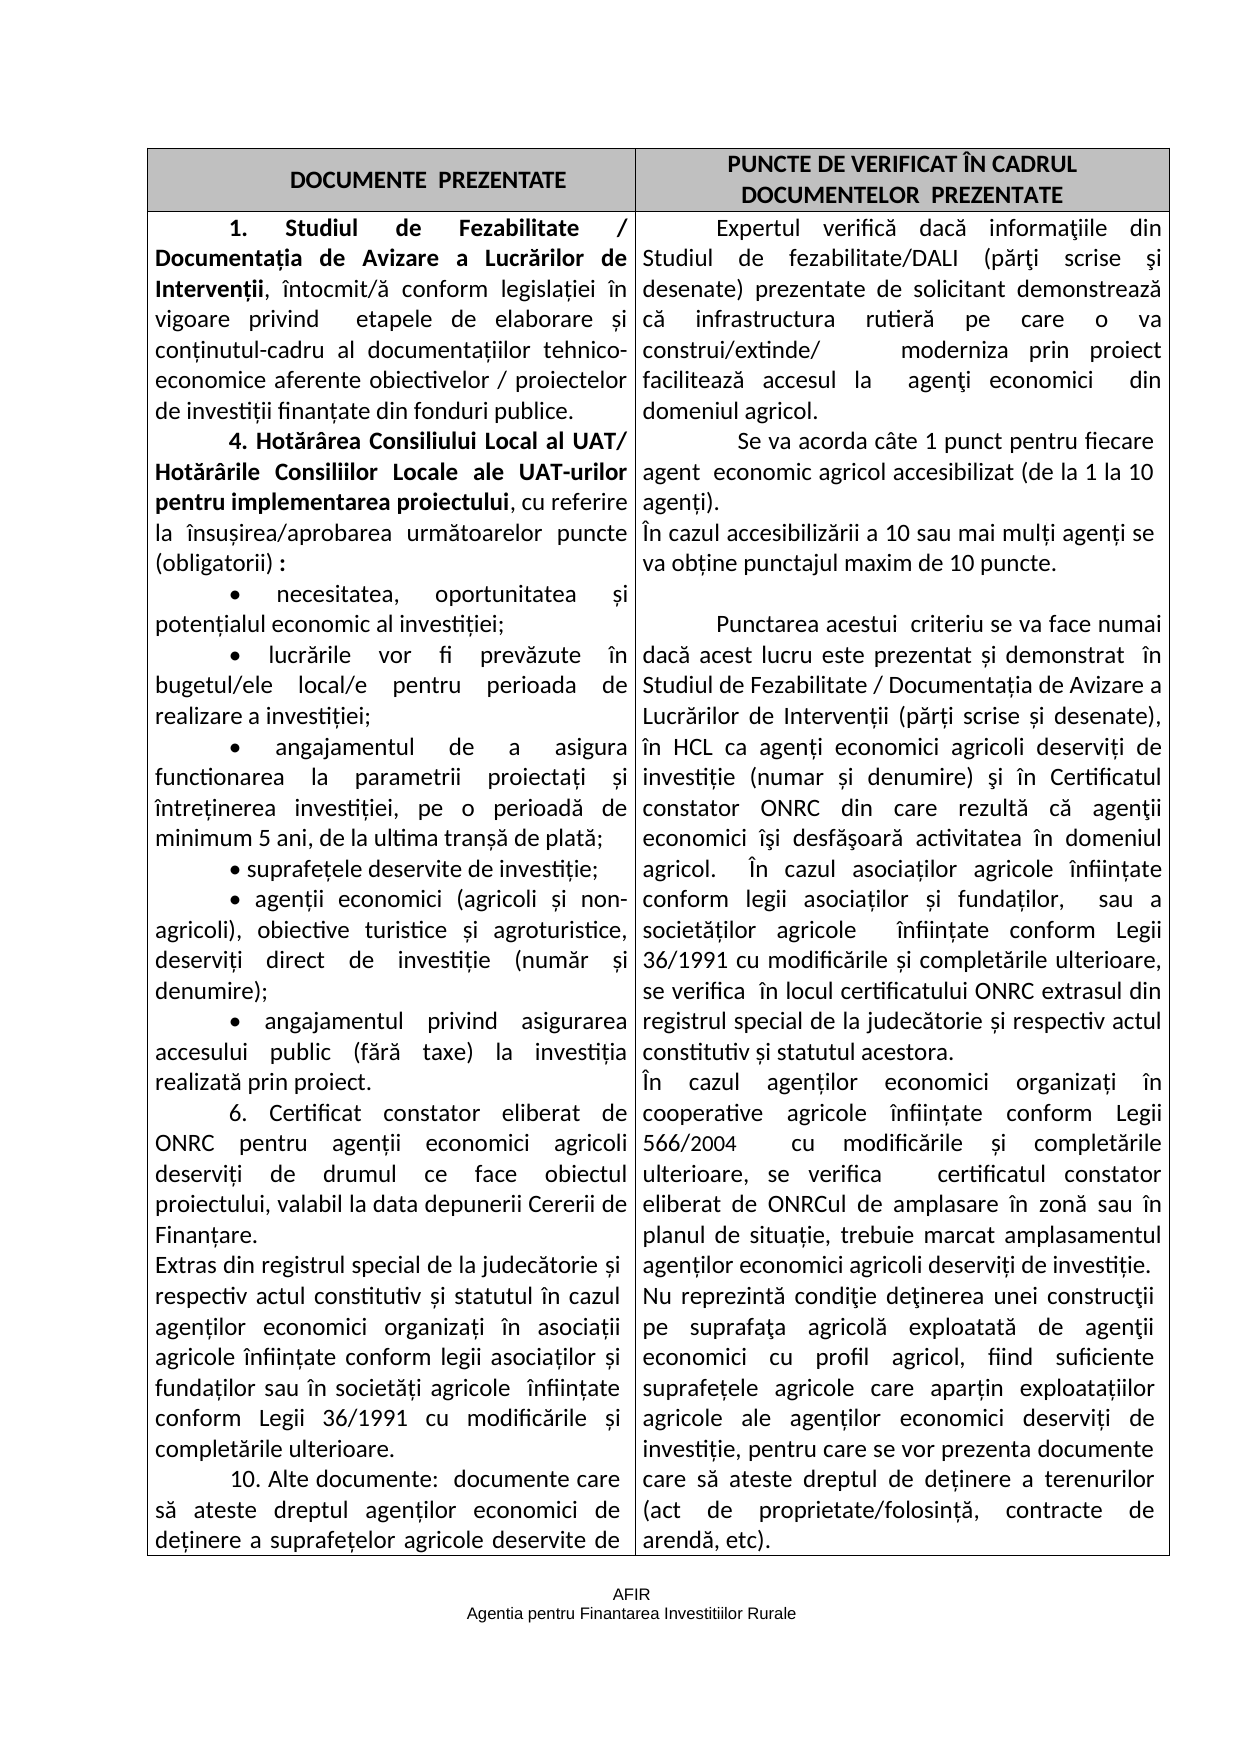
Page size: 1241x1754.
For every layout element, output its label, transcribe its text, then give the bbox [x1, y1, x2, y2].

table_header PUNCTE DE VERIFICAT ÎN CADRUL DOCUMENTELOR PREZENTATE [636, 149, 1169, 211]
table_header DOCUMENTE PREZENTATE [148, 149, 635, 211]
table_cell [636, 212, 1169, 1555]
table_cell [148, 212, 635, 1555]
